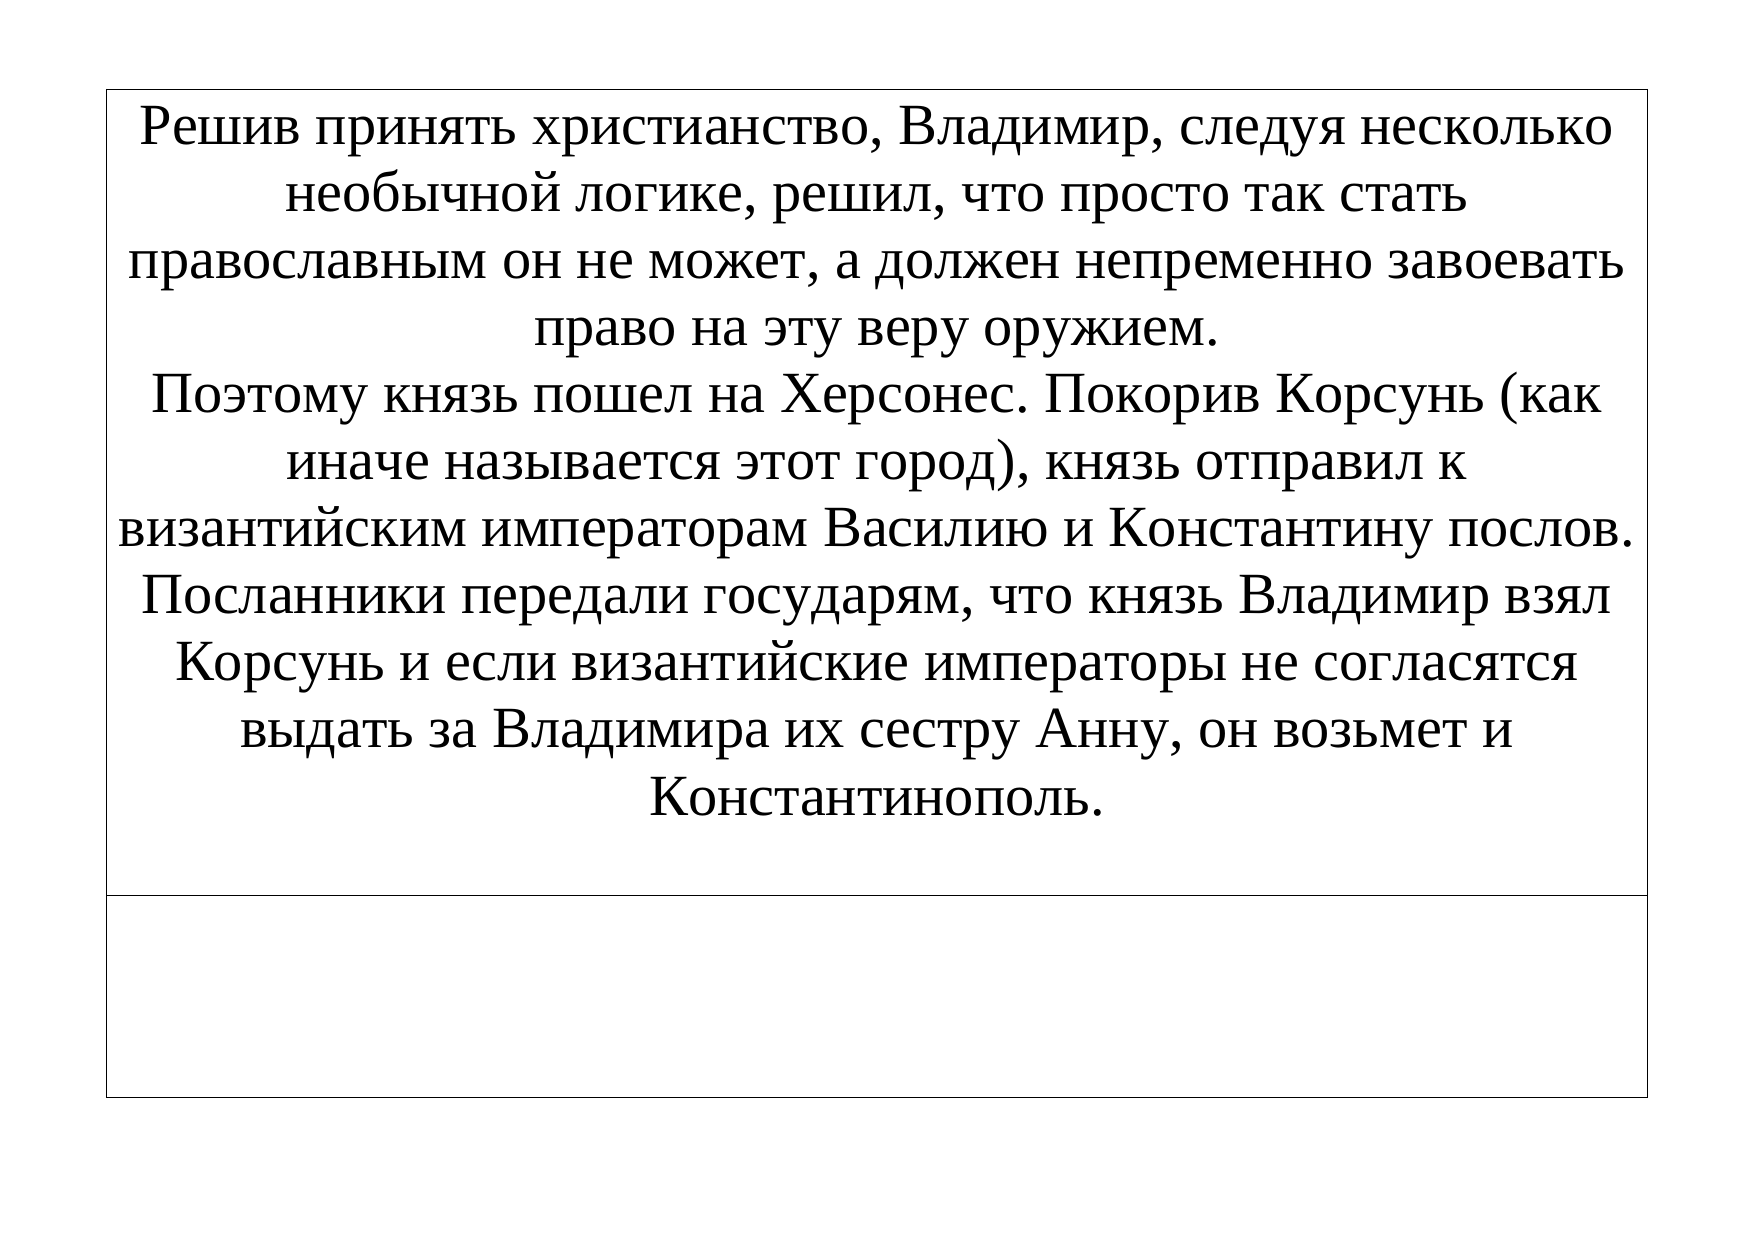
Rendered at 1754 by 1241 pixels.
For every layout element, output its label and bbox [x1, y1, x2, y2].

table_cell [107, 896, 1647, 1097]
table_cell [107, 90, 1647, 895]
